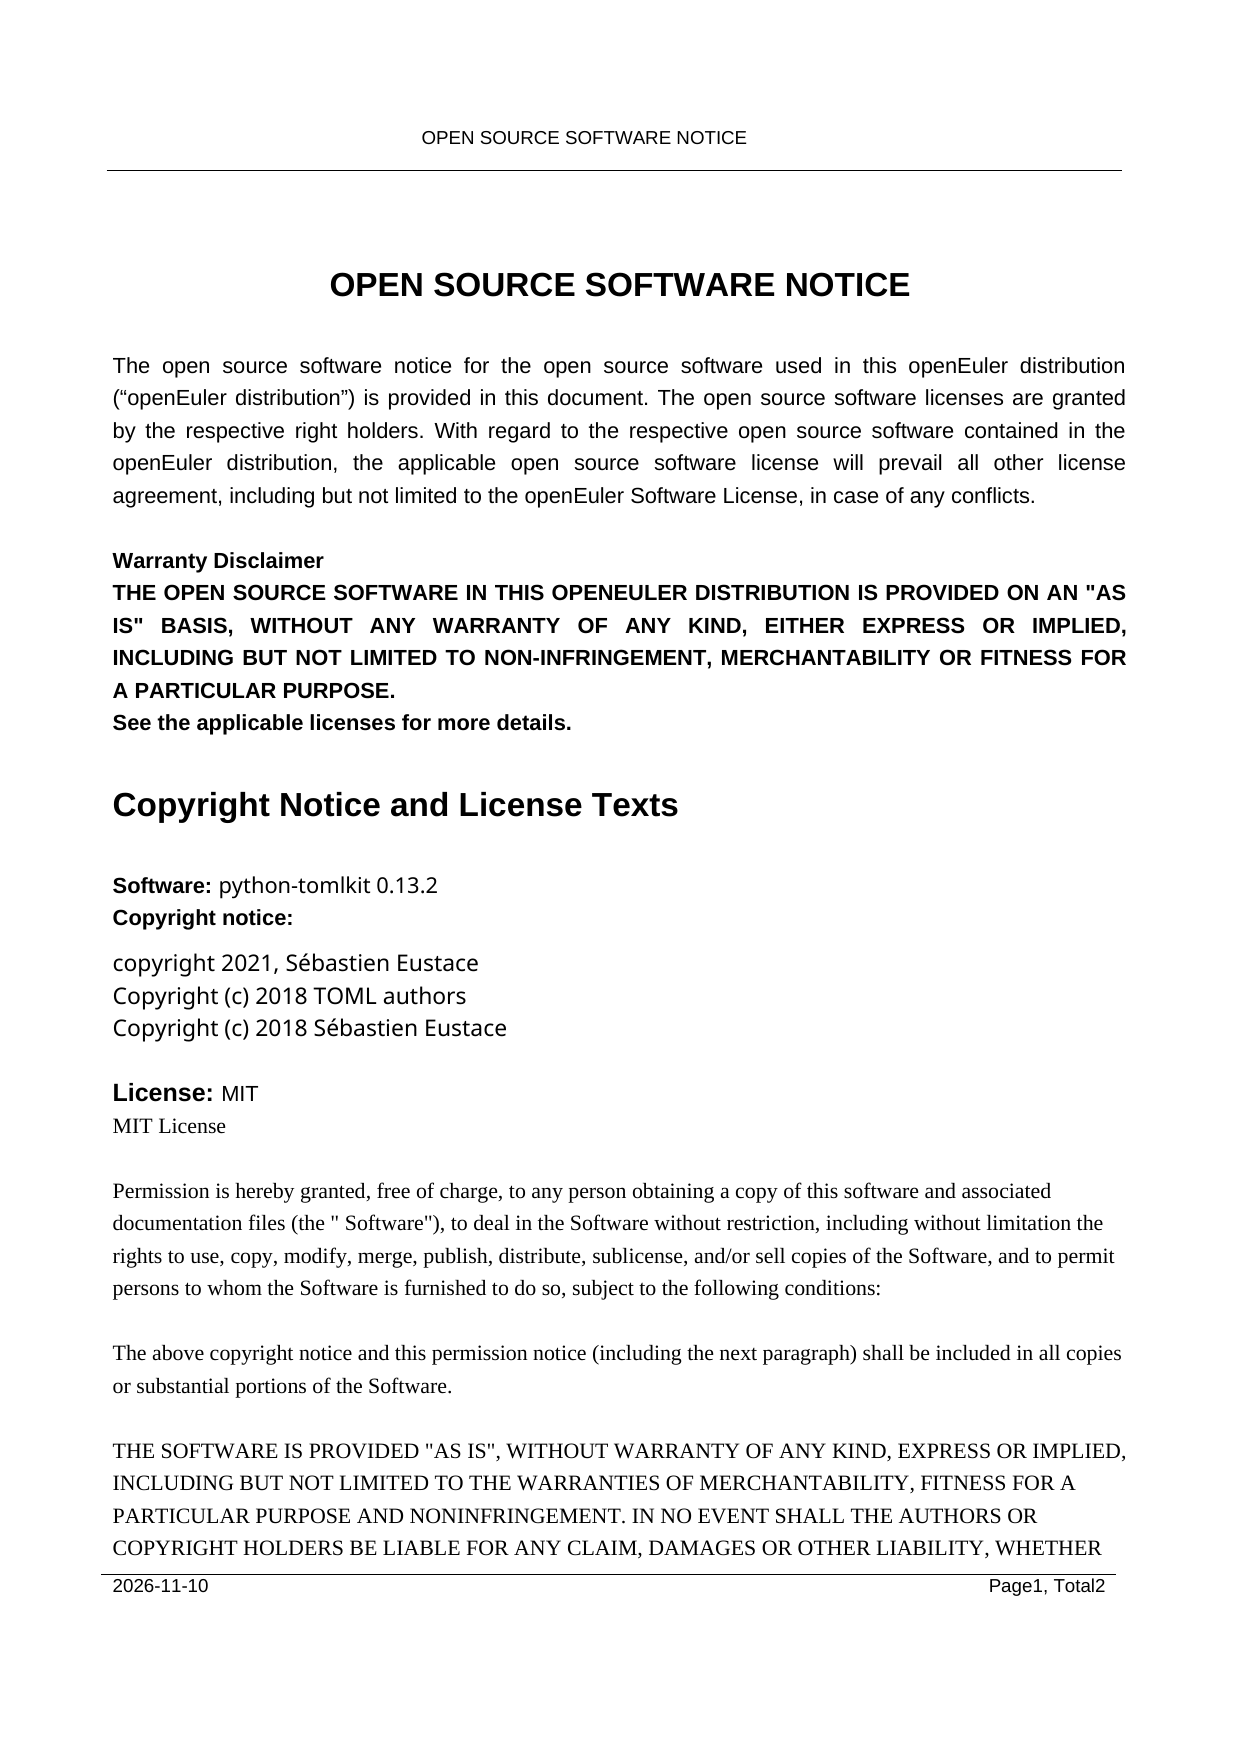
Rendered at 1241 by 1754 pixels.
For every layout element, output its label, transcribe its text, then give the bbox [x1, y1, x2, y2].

text Copyright notice: [112, 901, 1128, 934]
text The open source software notice for the open source software used in this openEuler distribution (“openEuler distribution”) is provided in this document. The open source software licenses are granted by the respective right holders. With regard to the respective open source software contained in the openEuler distribution, the applicable open source software license will prevail all other license agreement, including but not limited to the openEuler Software License, in case of any conflicts. [112, 349, 1128, 511]
text Copyright Notice and License Texts [112, 771, 1128, 836]
text THE OPEN SOURCE SOFTWARE IN THIS OPENEULER DISTRIBUTION IS PROVIDED ON AN "AS IS" BASIS, WITHOUT ANY WARRANTY OF ANY KIND, EITHER EXPRESS OR IMPLIED, INCLUDING BUT NOT LIMITED TO NON-INFRINGEMENT, MERCHANTABILITY OR FITNESS FOR A PARTICULAR PURPOSE. See the applicable licenses for more details. [112, 576, 1128, 739]
text copyright 2021, Sébastien Eustace Copyright (c) 2018 TOML authors Copyright (c) 2018 Sébastien Eustace [112, 947, 1128, 1077]
text OPEN SOURCE SOFTWARE NOTICE [112, 251, 1128, 316]
text License: MIT [112, 1077, 1128, 1109]
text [112, 1109, 1128, 1564]
text Warranty Disclaimer [112, 544, 1128, 576]
title Software: python-tomlkit 0.13.2 [112, 869, 1128, 901]
